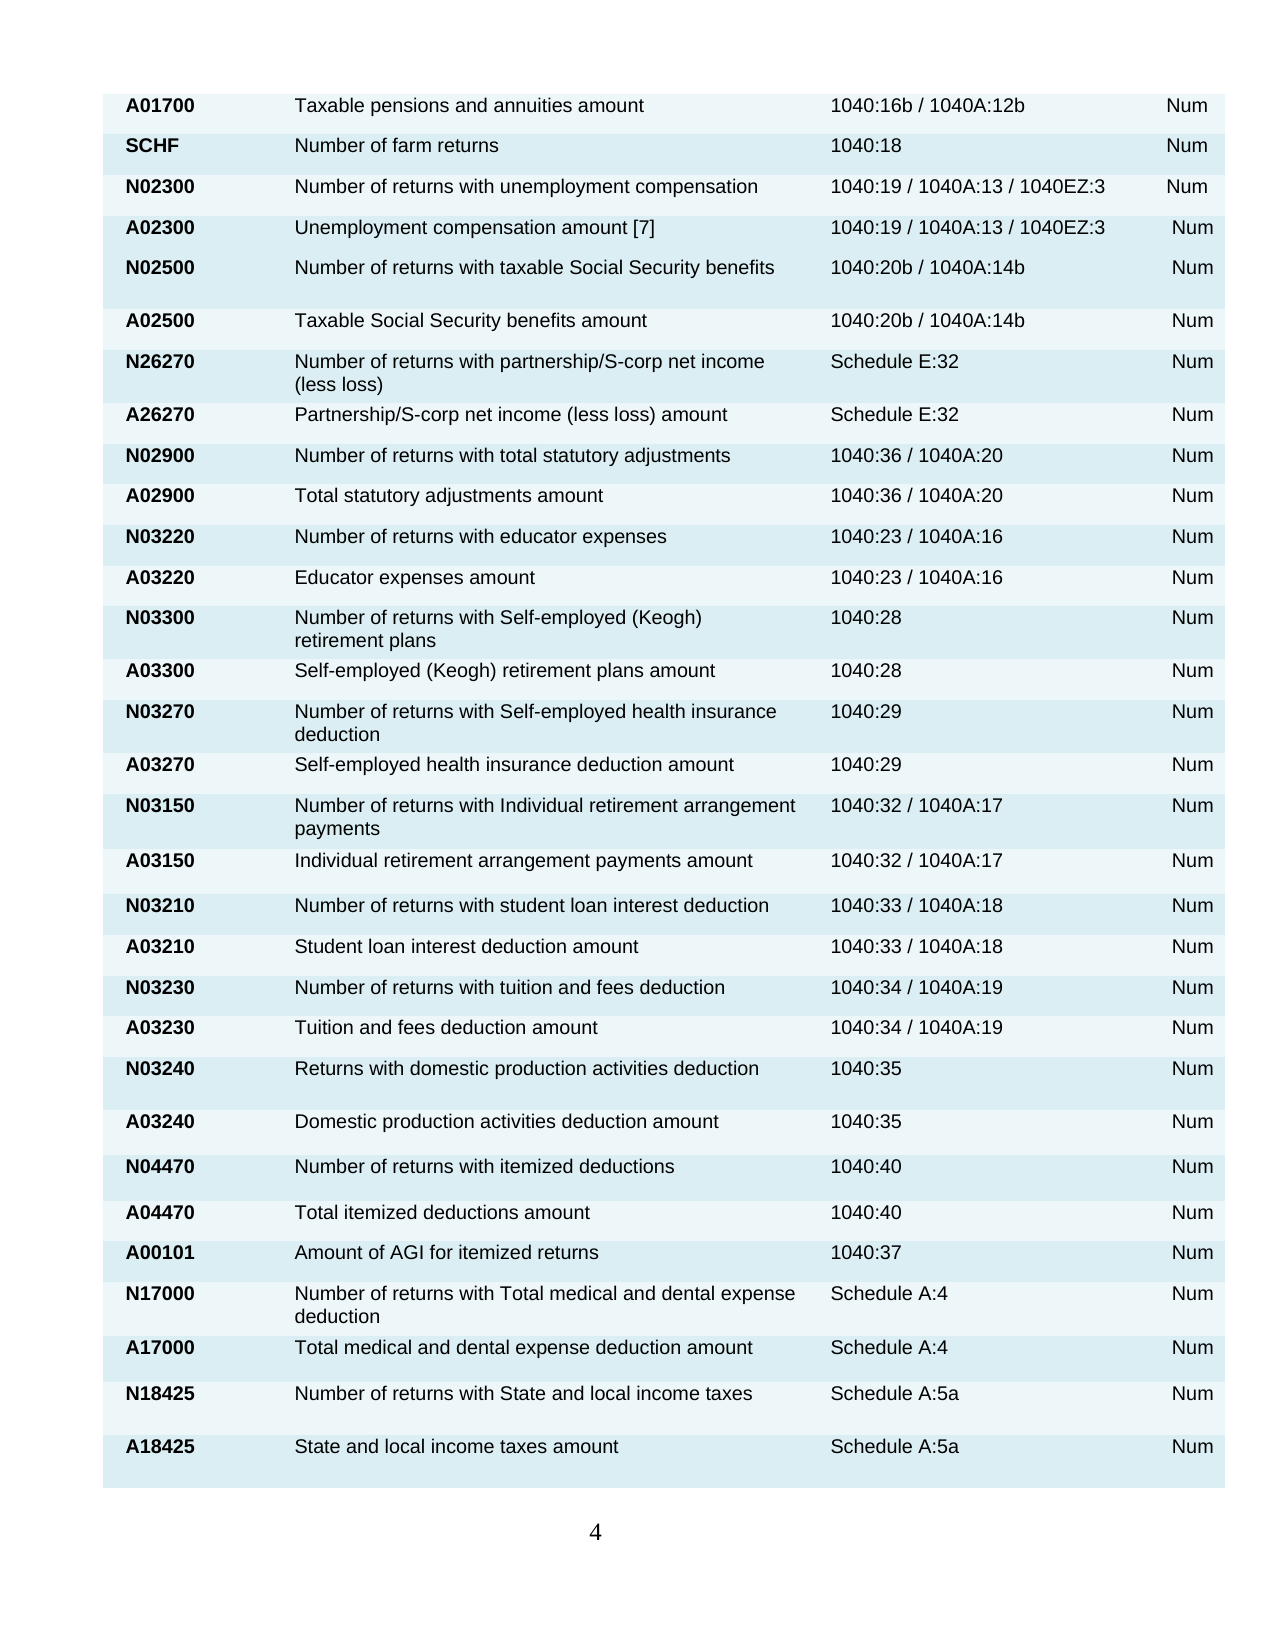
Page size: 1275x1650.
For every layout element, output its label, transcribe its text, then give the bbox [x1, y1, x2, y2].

table_cell N02300 [103, 175, 283, 216]
table_cell Unemployment compensation amount [7] [283, 216, 808, 256]
table_cell Number of returns with Individual retirement arrangement payments [283, 794, 808, 849]
table_cell N03300 [103, 606, 283, 659]
table_cell SCHF [103, 134, 283, 175]
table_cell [808, 94, 1155, 134]
table_cell 1040:34 / 1040A:19 [808, 976, 1155, 1016]
table_cell Number of returns with Self-employed (Keogh) retirement plans [283, 606, 808, 659]
table_cell 1040:18 [808, 134, 1155, 175]
table_cell Num [1155, 976, 1225, 1016]
table_cell 1040:28 [808, 659, 1155, 700]
table_cell Self-employed (Keogh) retirement plans amount [283, 659, 808, 700]
table_cell 1040:34 / 1040A:19 [808, 1016, 1155, 1057]
table_cell 1040:29 [808, 700, 1155, 753]
table_cell Num [1155, 525, 1225, 566]
table_cell N03150 [103, 794, 283, 849]
table_cell N03210 [103, 894, 283, 935]
table_cell 1040:36 / 1040A:20 [808, 484, 1155, 525]
table_cell Domestic production activities deduction amount [283, 1110, 808, 1155]
table_cell Num [1155, 1110, 1225, 1155]
table_cell N26270 [103, 350, 283, 403]
table_cell A03150 [103, 849, 283, 894]
table_cell 1040:19 / 1040A:13 / 1040EZ:3 [808, 216, 1155, 256]
table_cell Num [1155, 659, 1225, 700]
table_cell Number of returns with Self-employed health insurance deduction [283, 700, 808, 753]
table_cell N17000 [103, 1282, 283, 1336]
table_cell N03220 [103, 525, 283, 566]
table_cell Num [1155, 256, 1225, 309]
table_cell A00101 [103, 1241, 283, 1282]
table_cell Total statutory adjustments amount [283, 484, 808, 525]
table_cell A04470 [103, 1201, 283, 1241]
table_cell A03220 [103, 566, 283, 606]
table_cell Total itemized deductions amount [283, 1201, 808, 1241]
table_cell 1040:37 [808, 1241, 1155, 1282]
table_cell Num [1155, 216, 1225, 256]
table_cell Num [1155, 1282, 1225, 1336]
table_cell 1040:35 [808, 1057, 1155, 1110]
table_cell 1040:33 / 1040A:18 [808, 894, 1155, 935]
table_cell Number of farm returns [283, 134, 808, 175]
table_cell Num [1155, 1435, 1225, 1488]
table_cell N03270 [103, 700, 283, 753]
table_cell 1040:20b / 1040A:14b [808, 309, 1155, 350]
table_cell Num [1155, 566, 1225, 606]
table_cell Individual retirement arrangement payments amount [283, 849, 808, 894]
table_cell Schedule A:5a [808, 1435, 1155, 1488]
table_cell State and local income taxes amount [283, 1435, 808, 1488]
table_cell Num [1155, 1201, 1225, 1241]
table_cell A02300 [103, 216, 283, 256]
table_cell Partnership/S-corp net income (less loss) amount [283, 403, 808, 444]
table_cell Num [1155, 849, 1225, 894]
table_cell A02500 [103, 309, 283, 350]
table_cell Num [1155, 606, 1225, 659]
table_cell 1040:32 / 1040A:17 [808, 794, 1155, 849]
table_cell A01700 [103, 94, 283, 134]
table_cell 1040:29 [808, 753, 1155, 794]
table_cell 1040:35 [808, 1110, 1155, 1155]
table_cell A17000 [103, 1336, 283, 1382]
table_cell N18425 [103, 1382, 283, 1435]
table_cell Num [1155, 1241, 1225, 1282]
table_cell Num [1155, 1057, 1225, 1110]
table_cell 1040:28 [808, 606, 1155, 659]
table_cell N04470 [103, 1155, 283, 1201]
table_cell A26270 [103, 403, 283, 444]
table_cell Number of returns with student loan interest deduction [283, 894, 808, 935]
table_cell Num [1155, 1016, 1225, 1057]
table_cell N03240 [103, 1057, 283, 1110]
table_cell 1040:32 / 1040A:17 [808, 849, 1155, 894]
table_cell Number of returns with total statutory adjustments [283, 444, 808, 484]
table_cell Schedule E:32 [808, 403, 1155, 444]
table_cell Num [1155, 175, 1225, 216]
table_cell A03240 [103, 1110, 283, 1155]
table_cell Num [1155, 935, 1225, 976]
table_cell Number of returns with taxable Social Security benefits [283, 256, 808, 309]
table_cell Schedule A:4 [808, 1282, 1155, 1336]
table_cell Student loan interest deduction amount [283, 935, 808, 976]
table_cell 1040:23 / 1040A:16 [808, 525, 1155, 566]
table_cell A02900 [103, 484, 283, 525]
table_cell Number of returns with educator expenses [283, 525, 808, 566]
table_cell Taxable pensions and annuities amount [283, 94, 808, 134]
table_cell Num [1155, 700, 1225, 753]
table_cell Num [1155, 794, 1225, 849]
table_cell Num [1155, 484, 1225, 525]
table_cell Schedule E:32 [808, 350, 1155, 403]
table_cell Total medical and dental expense deduction amount [283, 1336, 808, 1382]
table_cell A03300 [103, 659, 283, 700]
table_cell Number of returns with State and local income taxes [283, 1382, 808, 1435]
table_cell 1040:20b / 1040A:14b [808, 256, 1155, 309]
table_cell 1040:19 / 1040A:13 / 1040EZ:3 [808, 175, 1155, 216]
table_cell Num [1155, 403, 1225, 444]
table_cell A03270 [103, 753, 283, 794]
table_cell Num [1155, 134, 1225, 175]
table_cell Schedule A:5a [808, 1382, 1155, 1435]
table_cell Num [1155, 1155, 1225, 1201]
table_cell Number of returns with Total medical and dental expense deduction [283, 1282, 808, 1336]
table_cell Number of returns with partnership/S-corp net income (less loss) [283, 350, 808, 403]
table_cell Number of returns with itemized deductions [283, 1155, 808, 1201]
table_cell 1040:40 [808, 1201, 1155, 1241]
table_cell Num [1155, 894, 1225, 935]
table_cell Amount of AGI for itemized returns [283, 1241, 808, 1282]
table_cell Num [1155, 1336, 1225, 1382]
table_cell N03230 [103, 976, 283, 1016]
table_cell Num [1155, 753, 1225, 794]
table_cell Num [1155, 94, 1225, 134]
table_cell A03210 [103, 935, 283, 976]
table_cell Num [1155, 1382, 1225, 1435]
table_cell Num [1155, 309, 1225, 350]
table_cell Self-employed health insurance deduction amount [283, 753, 808, 794]
table_cell Tuition and fees deduction amount [283, 1016, 808, 1057]
table_cell Returns with domestic production activities deduction [283, 1057, 808, 1110]
table_cell A03230 [103, 1016, 283, 1057]
table_cell A18425 [103, 1435, 283, 1488]
table_cell 1040:36 / 1040A:20 [808, 444, 1155, 484]
table_cell Number of returns with tuition and fees deduction [283, 976, 808, 1016]
table_cell N02500 [103, 256, 283, 309]
table_cell 1040:33 / 1040A:18 [808, 935, 1155, 976]
table_cell 1040:23 / 1040A:16 [808, 566, 1155, 606]
table_cell 1040:40 [808, 1155, 1155, 1201]
table_cell Number of returns with unemployment compensation [283, 175, 808, 216]
table_cell Num [1155, 350, 1225, 403]
table_cell Educator expenses amount [283, 566, 808, 606]
table_cell N02900 [103, 444, 283, 484]
table_cell Num [1155, 444, 1225, 484]
table_cell Schedule A:4 [808, 1336, 1155, 1382]
table_cell Taxable Social Security benefits amount [283, 309, 808, 350]
